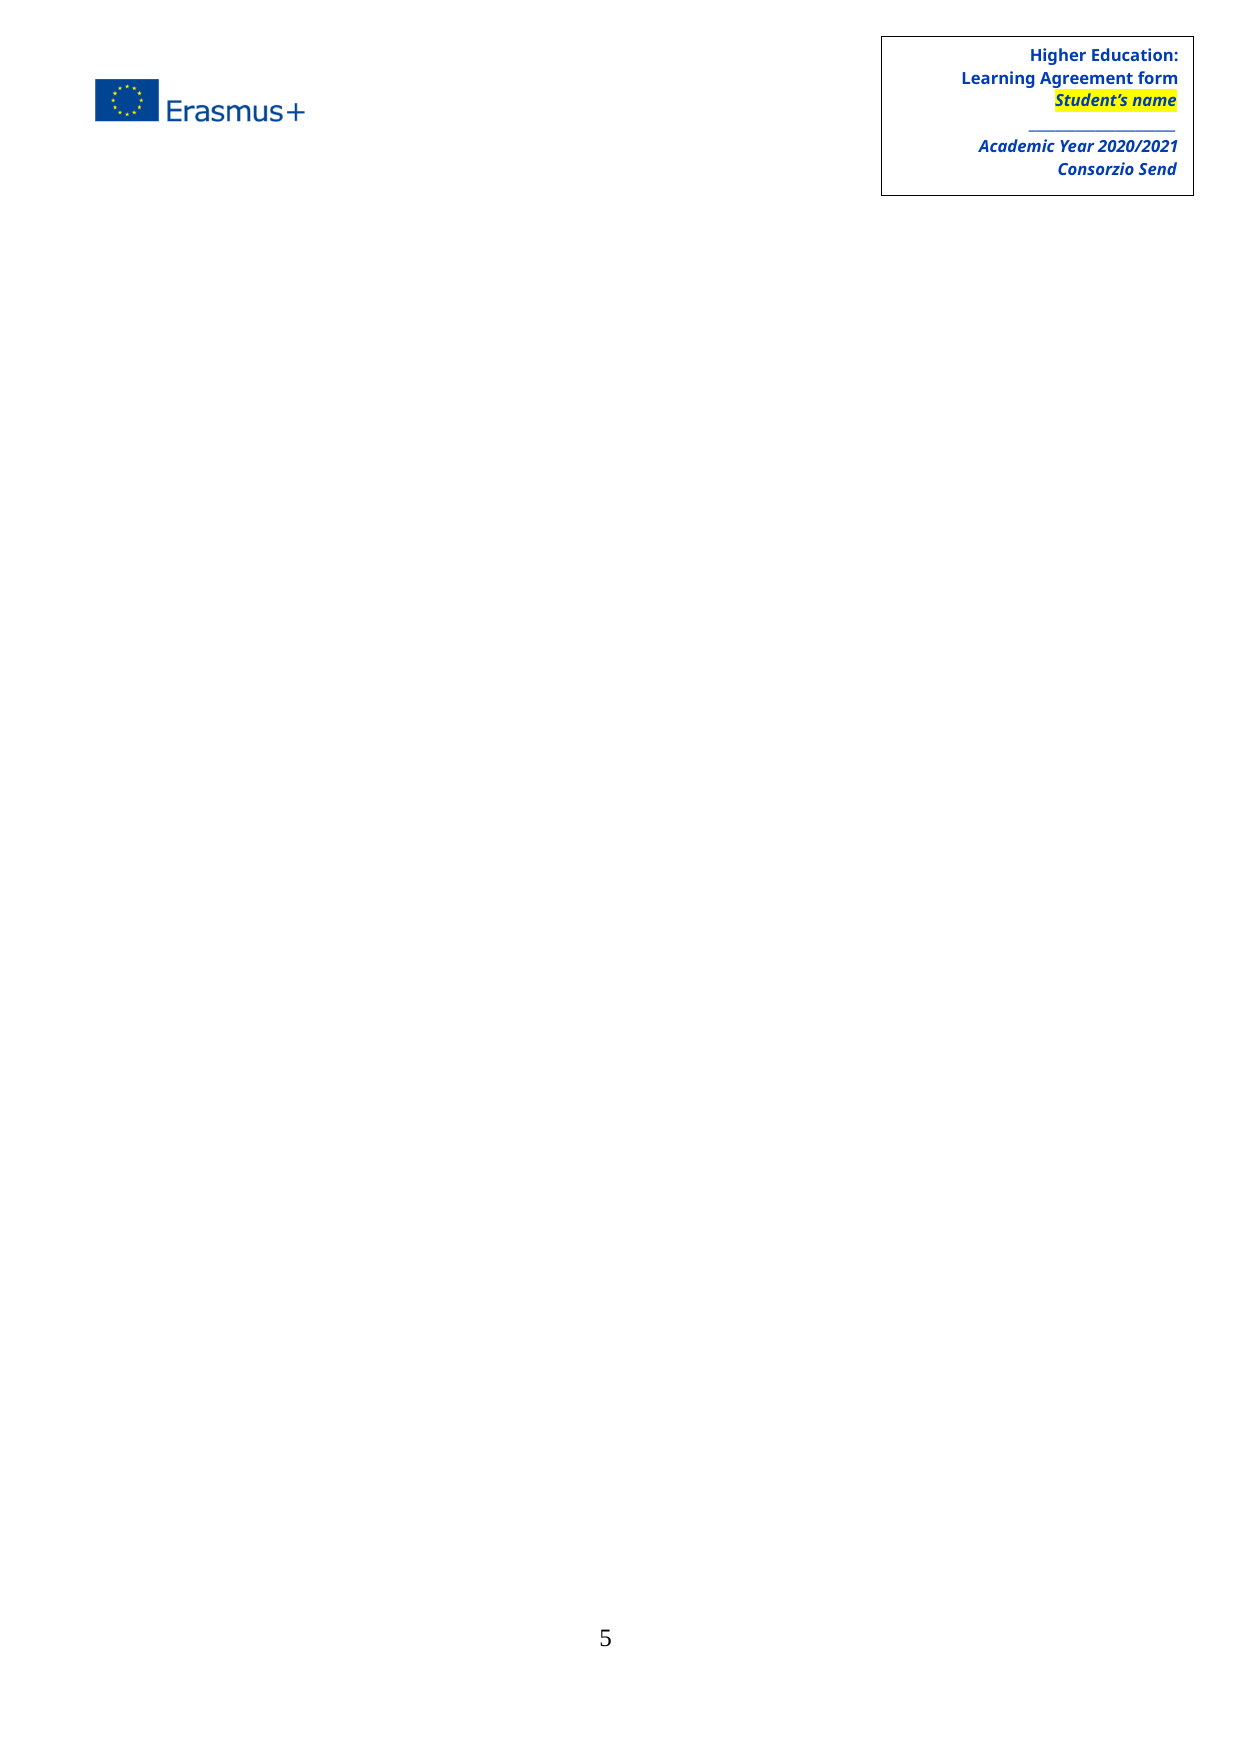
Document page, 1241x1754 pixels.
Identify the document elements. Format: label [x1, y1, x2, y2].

picture [95, 79, 305, 122]
